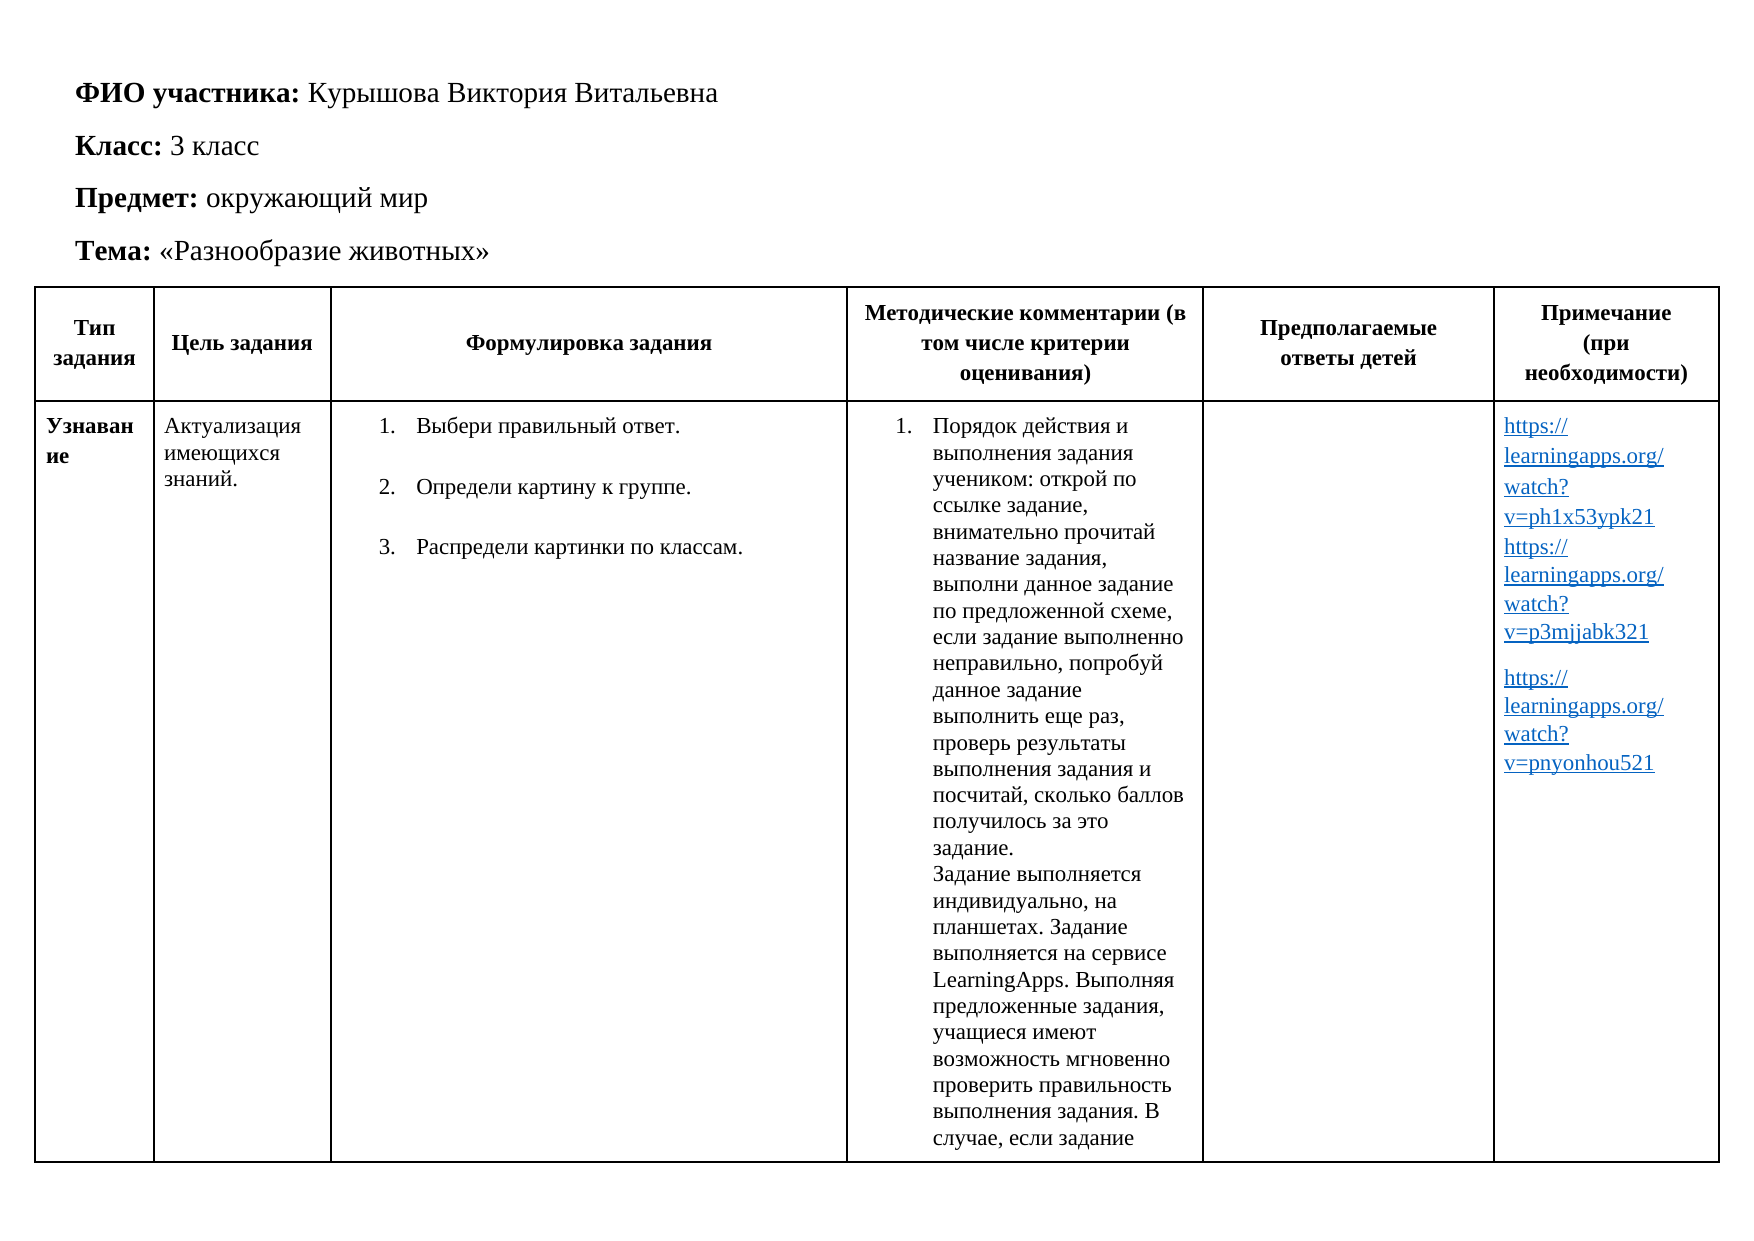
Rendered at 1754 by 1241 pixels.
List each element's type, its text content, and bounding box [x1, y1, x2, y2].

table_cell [155, 402, 330, 1161]
table_cell Узнавание [36, 402, 153, 1161]
text ФИО участника: Курышова Виктория Витальевна [75, 75, 1679, 108]
table_header Методические комментарии (в том числе критерии оценивания) [848, 288, 1202, 400]
table_header Предполагаемые ответы детей [1204, 288, 1493, 400]
table_header Тип задания [36, 288, 153, 400]
text Класс: 3 класс [75, 128, 1679, 161]
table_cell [1495, 402, 1718, 1161]
table_cell [1204, 402, 1493, 1161]
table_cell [332, 402, 846, 1161]
table_header Формулировка задания [332, 288, 846, 400]
table_header Примечание (при необходимости) [1495, 288, 1718, 400]
text Предмет: окружающий мир [75, 181, 1679, 214]
text Тема: «Разнообразие животных» [75, 233, 1679, 267]
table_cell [848, 402, 1202, 1161]
table_header Цель задания [155, 288, 330, 400]
